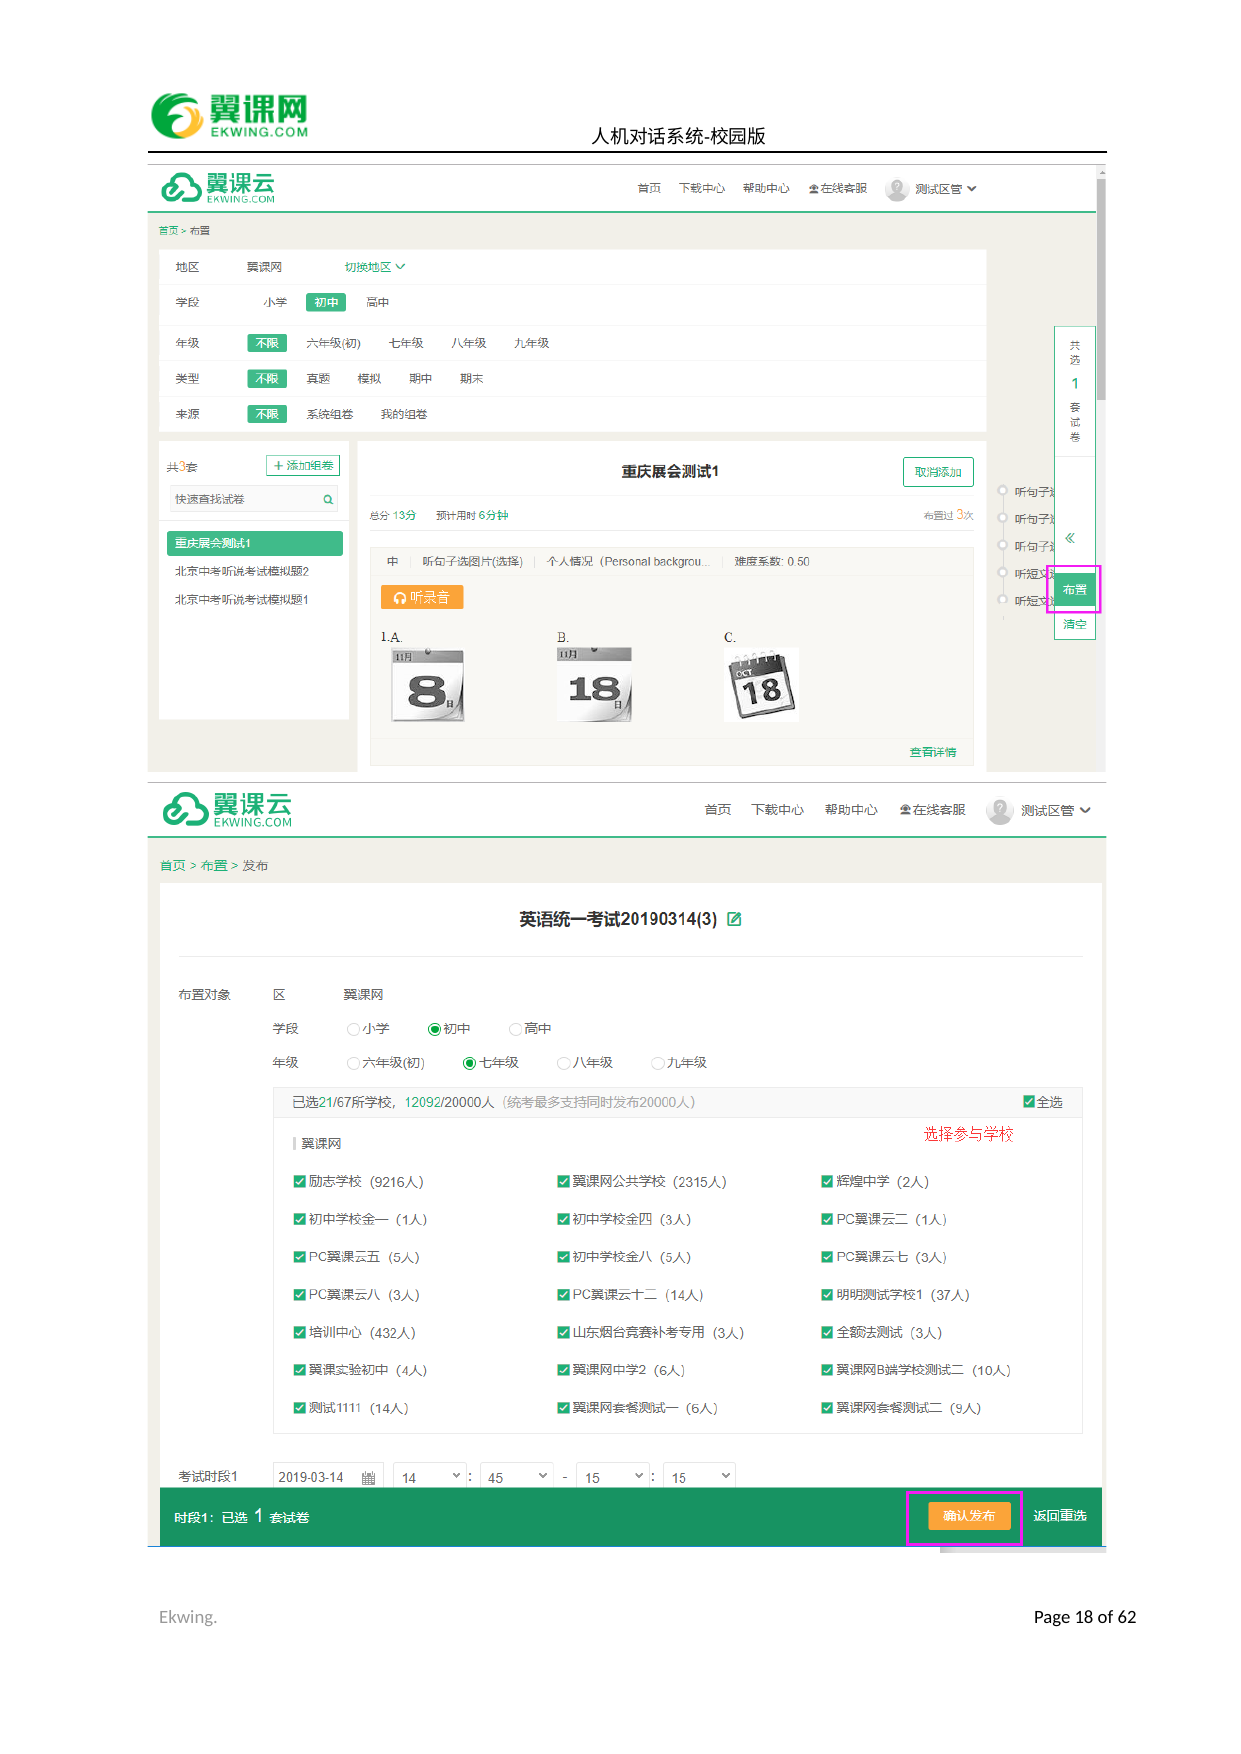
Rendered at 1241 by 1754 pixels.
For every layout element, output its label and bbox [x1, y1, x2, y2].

picture [147, 88, 317, 144]
picture [147, 780, 1107, 1553]
picture [147, 163, 1106, 772]
